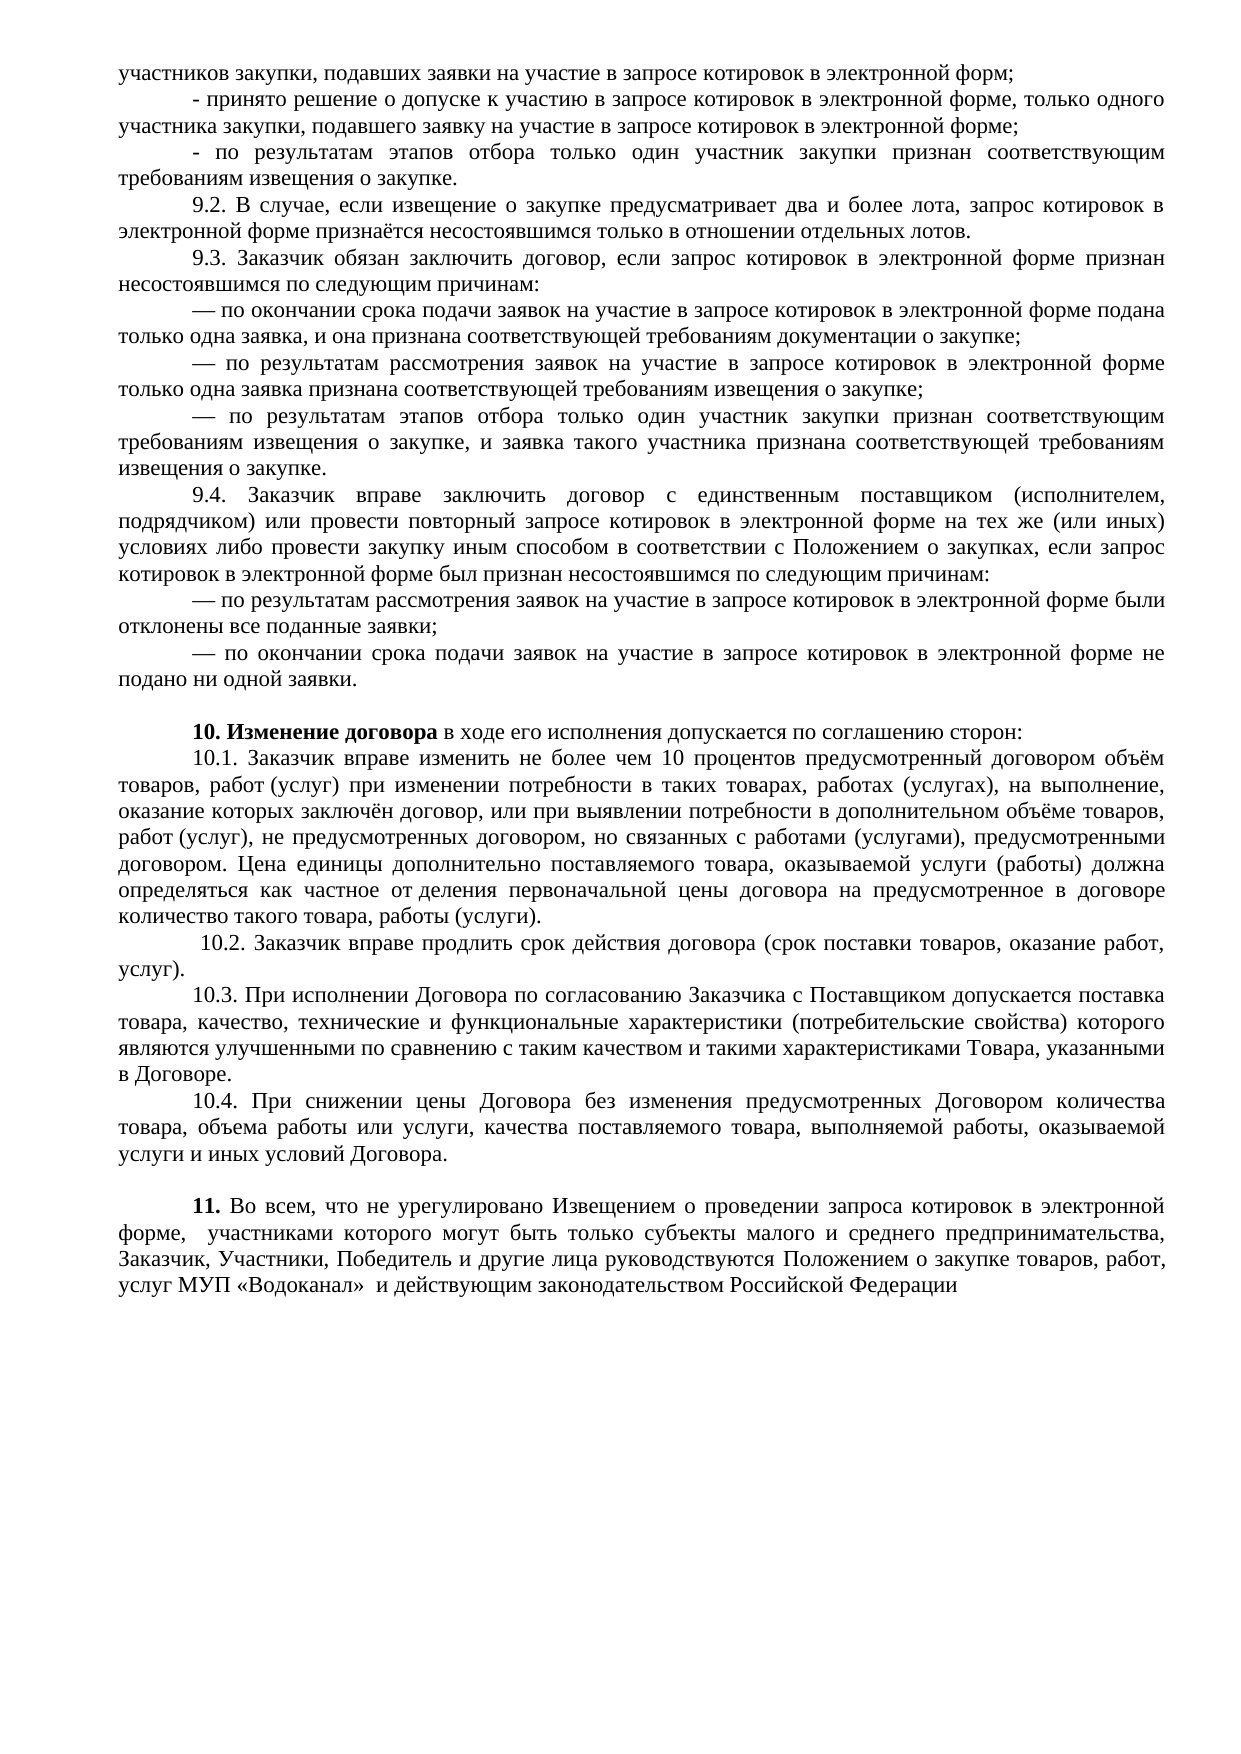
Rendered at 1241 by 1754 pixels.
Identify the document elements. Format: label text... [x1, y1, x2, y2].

text 10. Изменение договора в ходе его исполнения допускается по соглашению сторон: [118, 718, 1167, 744]
text 9.4. Заказчик вправе заключить договор с единственным поставщиком (исполнителем, подрядчиком) или провести повторный запросе котировок в электронной форме на тех же (или иных) условиях либо провести закупку иным способом в соответствии с Положением о закупках, если запрос котировок в электронной форме был признан несостоявшимся по следующим причинам: [118, 481, 1167, 586]
text 10.2. Заказчик вправе продлить срок действия договора (срок поставки товаров, оказание работ, услуг). [118, 929, 1167, 981]
text — по окончании срока подачи заявок на участие в запросе котировок в электронной форме не подано ни одной заявки. [118, 639, 1167, 692]
text 9.3. Заказчик обязан заключить договор, если запрос котировок в электронной форме признан несостоявшимся по следующим причинам: [118, 243, 1167, 296]
text - принято решение о допуске к участию в запросе котировок в электронной форме, только одного участника закупки, подавшего заявку на участие в запросе котировок в электронной форме; [118, 85, 1167, 138]
text 10.4. При снижении цены Договора без изменения предусмотренных Договором количества товара, объема работы или услуги, качества поставляемого товара, выполняемой работы, оказываемой услуги и иных условий Договора. [118, 1087, 1167, 1166]
text 10.3. При исполнении Договора по согласованию Заказчика с Поставщиком допускается поставка товара, качество, технические и функциональные характеристики (потребительские свойства) которого являются улучшенными по сравнению с таким качеством и такими характеристиками Товара, указанными в Договоре. [118, 981, 1167, 1087]
text 11. Во всем, что не урегулировано Извещением о проведении запроса котировок в электронной форме, участниками которого могут быть только субъекты малого и среднего предпринимательства, Заказчик, Участники, Победитель и другие лица руководствуются Положением о закупке товаров, работ, услуг МУП «Водоканал» и действующим законодательством Российской Федерации [118, 1192, 1167, 1298]
text — по результатам рассмотрения заявок на участие в запросе котировок в электронной форме были отклонены все поданные заявки; [118, 586, 1167, 639]
text - по результатам этапов отбора только один участник закупки признан соответствующим требованиям извещения о закупке. [118, 138, 1167, 191]
text 9.2. В случае, если извещение о закупке предусматривает два и более лота, запрос котировок в электронной форме признаётся несостоявшимся только в отношении отдельных лотов. [118, 191, 1167, 243]
text — по окончании срока подачи заявок на участие в запросе котировок в электронной форме подана только одна заявка, и она признана соответствующей требованиям документации о закупке; [118, 296, 1167, 349]
text — по результатам рассмотрения заявок на участие в запросе котировок в электронной форме только одна заявка признана соответствующей требованиям извещения о закупке; [118, 349, 1167, 402]
text 10.1. Заказчик вправе изменить не более чем 10 процентов предусмотренный договором объём товаров, работ (услуг) при изменении потребности в таких товарах, работах (услугах), на выполнение, оказание которых заключён договор, или при выявлении потребности в дополнительном объёме товаров, работ (услуг), не предусмотренных договором, но связанных с работами (услугами), предусмотренными договором. Цена единицы дополнительно поставляемого товара, оказываемой услуги (работы) должна определяться как частное от деления первоначальной цены договора на предусмотренное в договоре количество такого товара, работы (услуги). [118, 744, 1167, 929]
text — по результатам этапов отбора только один участник закупки признан соответствующим требованиям извещения о закупке, и заявка такого участника признана соответствующей требованиям извещения о закупке. [118, 402, 1167, 481]
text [118, 59, 1167, 85]
